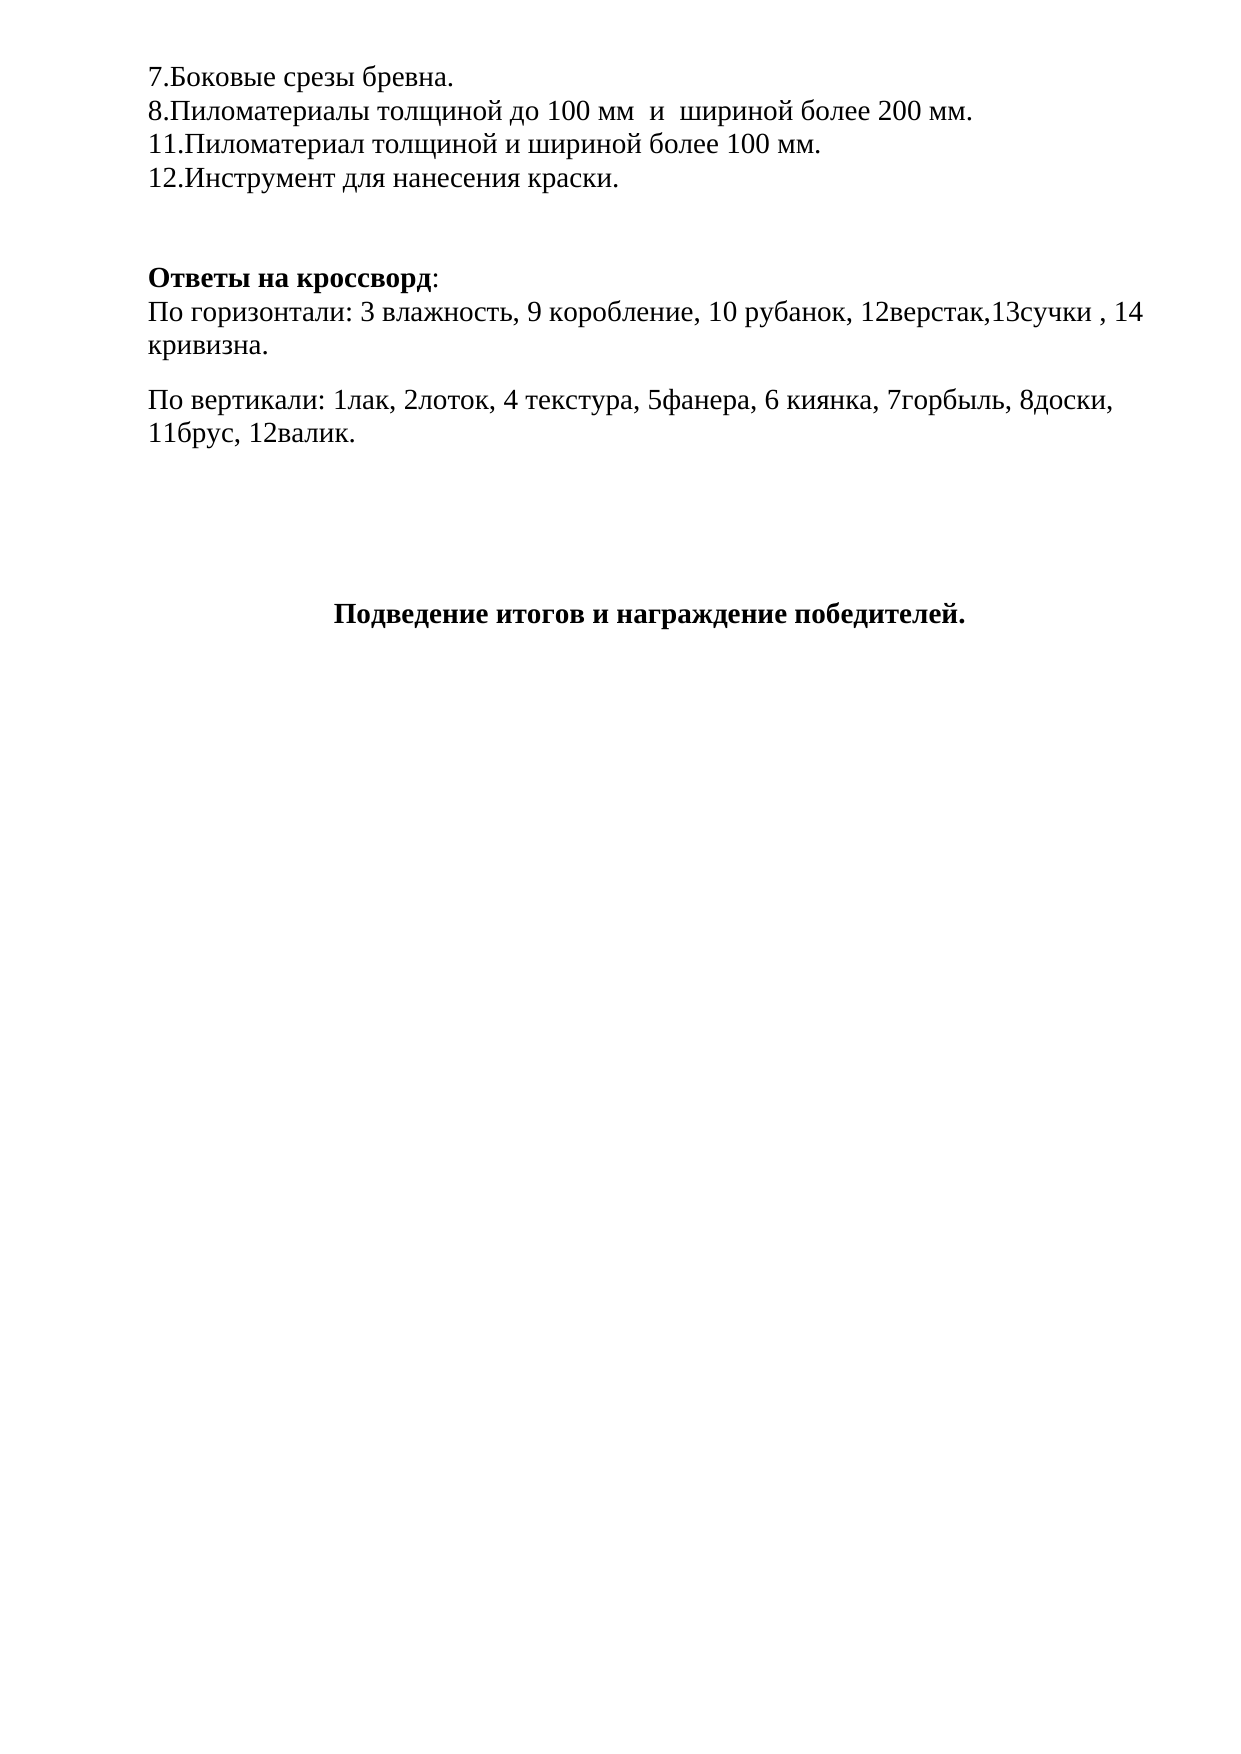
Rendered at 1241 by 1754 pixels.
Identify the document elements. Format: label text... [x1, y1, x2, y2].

text По горизонтали: 3 влажность, 9 коробление, 10 рубанок, 12верстак,13сучки , 14 кривизна. [148, 294, 1152, 361]
text Подведение итогов и награждение победителей. [148, 596, 1152, 630]
text 7.Боковые срезы бревна. [148, 59, 1152, 93]
text 11.Пиломатериал толщиной и шириной более 100 мм. [148, 126, 1152, 160]
text Ответы на кроссворд: [148, 260, 1152, 294]
text По вертикали: 1лак, 2лоток, 4 текстура, 5фанера, 6 киянка, 7горбыль, 8доски, 11брус, 12валик. [148, 382, 1152, 449]
text 12.Инструмент для нанесения краски. [148, 160, 1152, 193]
text 8.Пиломатериалы толщиной до 100 мм и шириной более 200 мм. [148, 93, 1152, 126]
